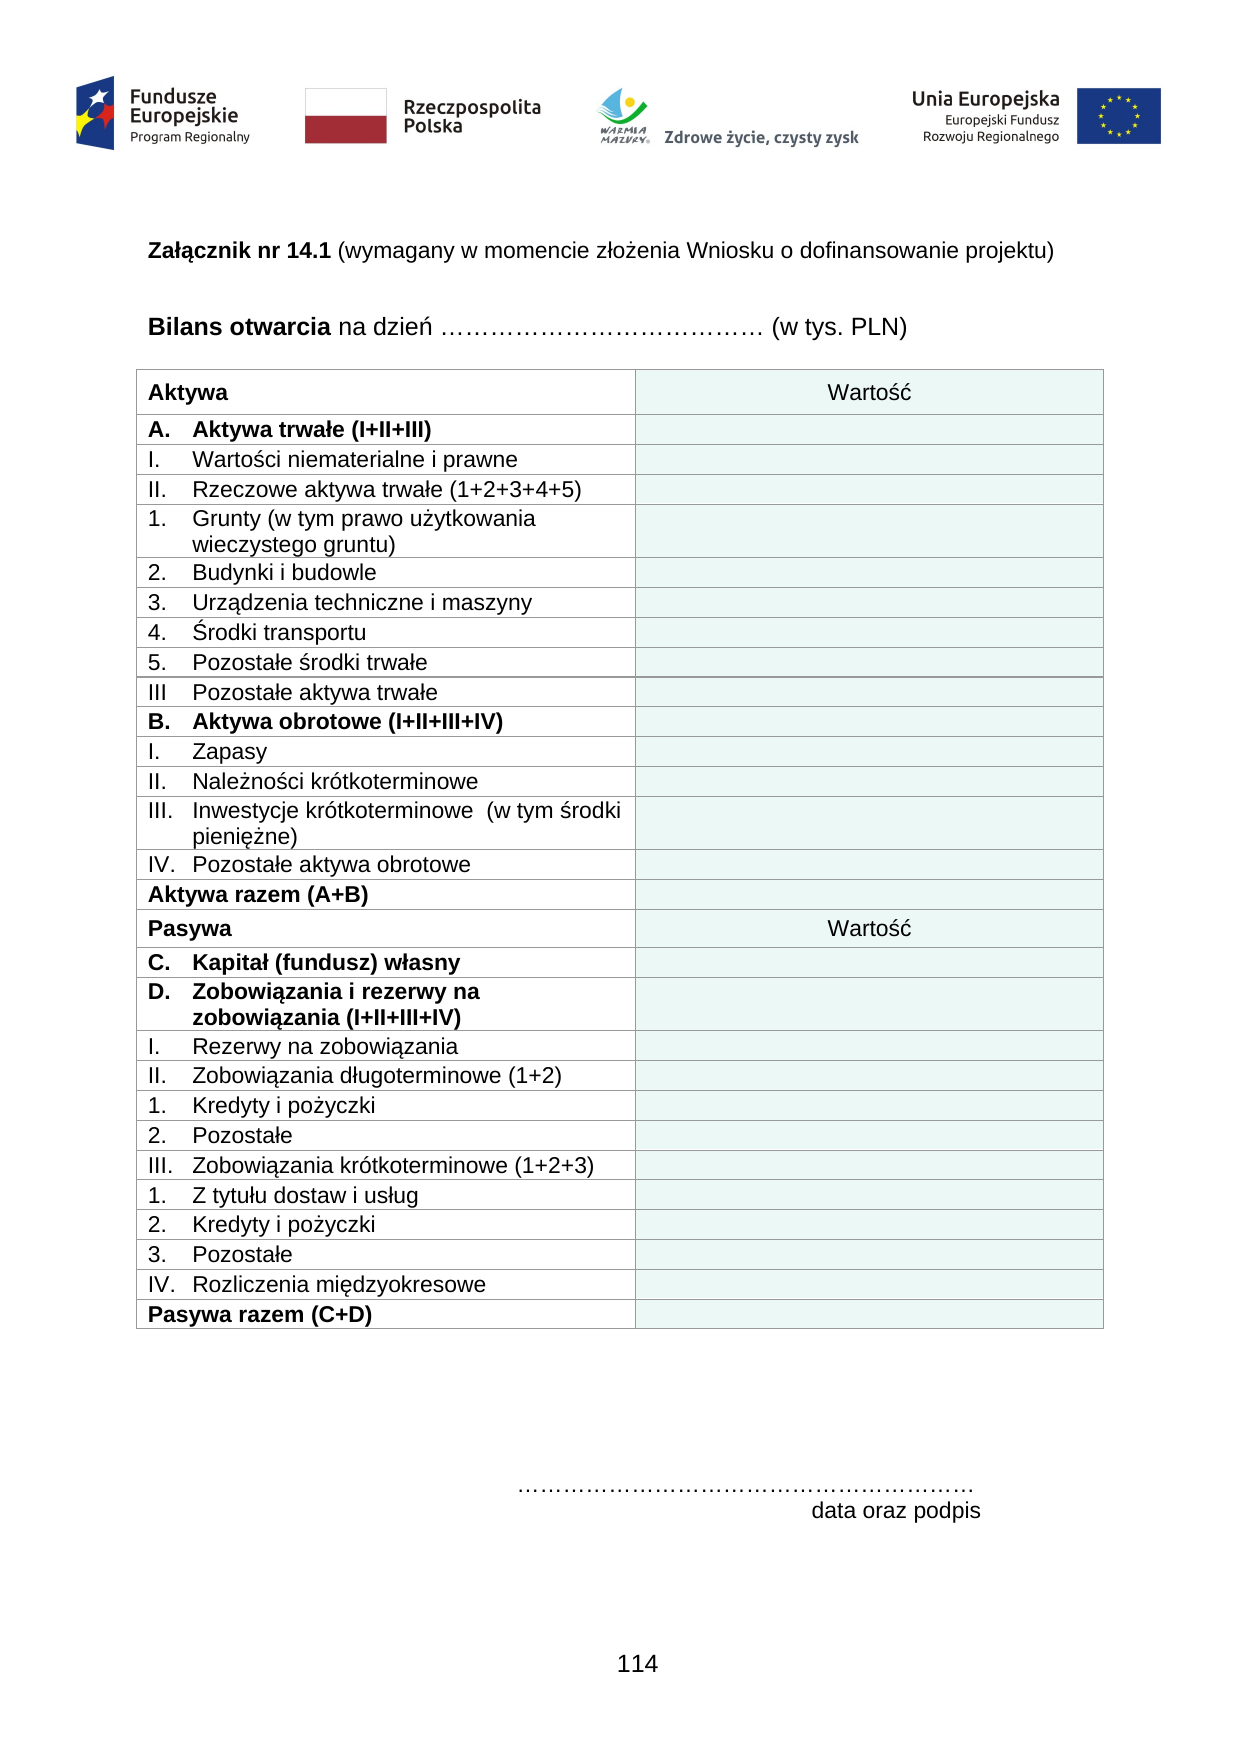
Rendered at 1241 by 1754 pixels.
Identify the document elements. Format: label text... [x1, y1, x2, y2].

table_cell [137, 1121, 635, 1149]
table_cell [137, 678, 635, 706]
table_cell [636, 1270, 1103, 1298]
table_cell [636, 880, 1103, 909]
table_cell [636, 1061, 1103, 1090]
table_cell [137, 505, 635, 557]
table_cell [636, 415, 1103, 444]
subtitle Załącznik nr 14.1 (wymagany w momencie złożenia Wniosku o dofinansowanie projektu) [148, 173, 1125, 263]
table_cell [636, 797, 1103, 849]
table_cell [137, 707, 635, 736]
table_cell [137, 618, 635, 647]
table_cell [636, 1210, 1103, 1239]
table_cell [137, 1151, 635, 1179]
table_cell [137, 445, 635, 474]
text …………………………………………………… [487, 1442, 1125, 1497]
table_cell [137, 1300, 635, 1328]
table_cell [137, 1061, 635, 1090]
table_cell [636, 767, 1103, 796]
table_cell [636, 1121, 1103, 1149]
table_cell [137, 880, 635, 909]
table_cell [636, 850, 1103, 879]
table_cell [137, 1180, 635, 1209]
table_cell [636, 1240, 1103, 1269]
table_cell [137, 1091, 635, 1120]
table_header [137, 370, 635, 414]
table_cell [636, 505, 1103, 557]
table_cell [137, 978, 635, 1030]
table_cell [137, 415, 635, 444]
text Bilans otwarcia na dzień ………………………………… (w tys. PLN) [148, 312, 1125, 340]
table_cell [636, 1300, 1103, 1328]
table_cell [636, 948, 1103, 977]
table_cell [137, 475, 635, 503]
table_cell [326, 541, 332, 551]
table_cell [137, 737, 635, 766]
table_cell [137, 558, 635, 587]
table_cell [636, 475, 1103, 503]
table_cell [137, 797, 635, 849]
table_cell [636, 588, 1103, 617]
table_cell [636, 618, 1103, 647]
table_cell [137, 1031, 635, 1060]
picture [35, 55, 1198, 168]
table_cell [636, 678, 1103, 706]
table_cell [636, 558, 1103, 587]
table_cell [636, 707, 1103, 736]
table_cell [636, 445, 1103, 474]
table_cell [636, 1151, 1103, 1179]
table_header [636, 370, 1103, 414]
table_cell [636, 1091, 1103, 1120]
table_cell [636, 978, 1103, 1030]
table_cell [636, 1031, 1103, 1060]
text data oraz podpis [797, 1497, 1125, 1523]
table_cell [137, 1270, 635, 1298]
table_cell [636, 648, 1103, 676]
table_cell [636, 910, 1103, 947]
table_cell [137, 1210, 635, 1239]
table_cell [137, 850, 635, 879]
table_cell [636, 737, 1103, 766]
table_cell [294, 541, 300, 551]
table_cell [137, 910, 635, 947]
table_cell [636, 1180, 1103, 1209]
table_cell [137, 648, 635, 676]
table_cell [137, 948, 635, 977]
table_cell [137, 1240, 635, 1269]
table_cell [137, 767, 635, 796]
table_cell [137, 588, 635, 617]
